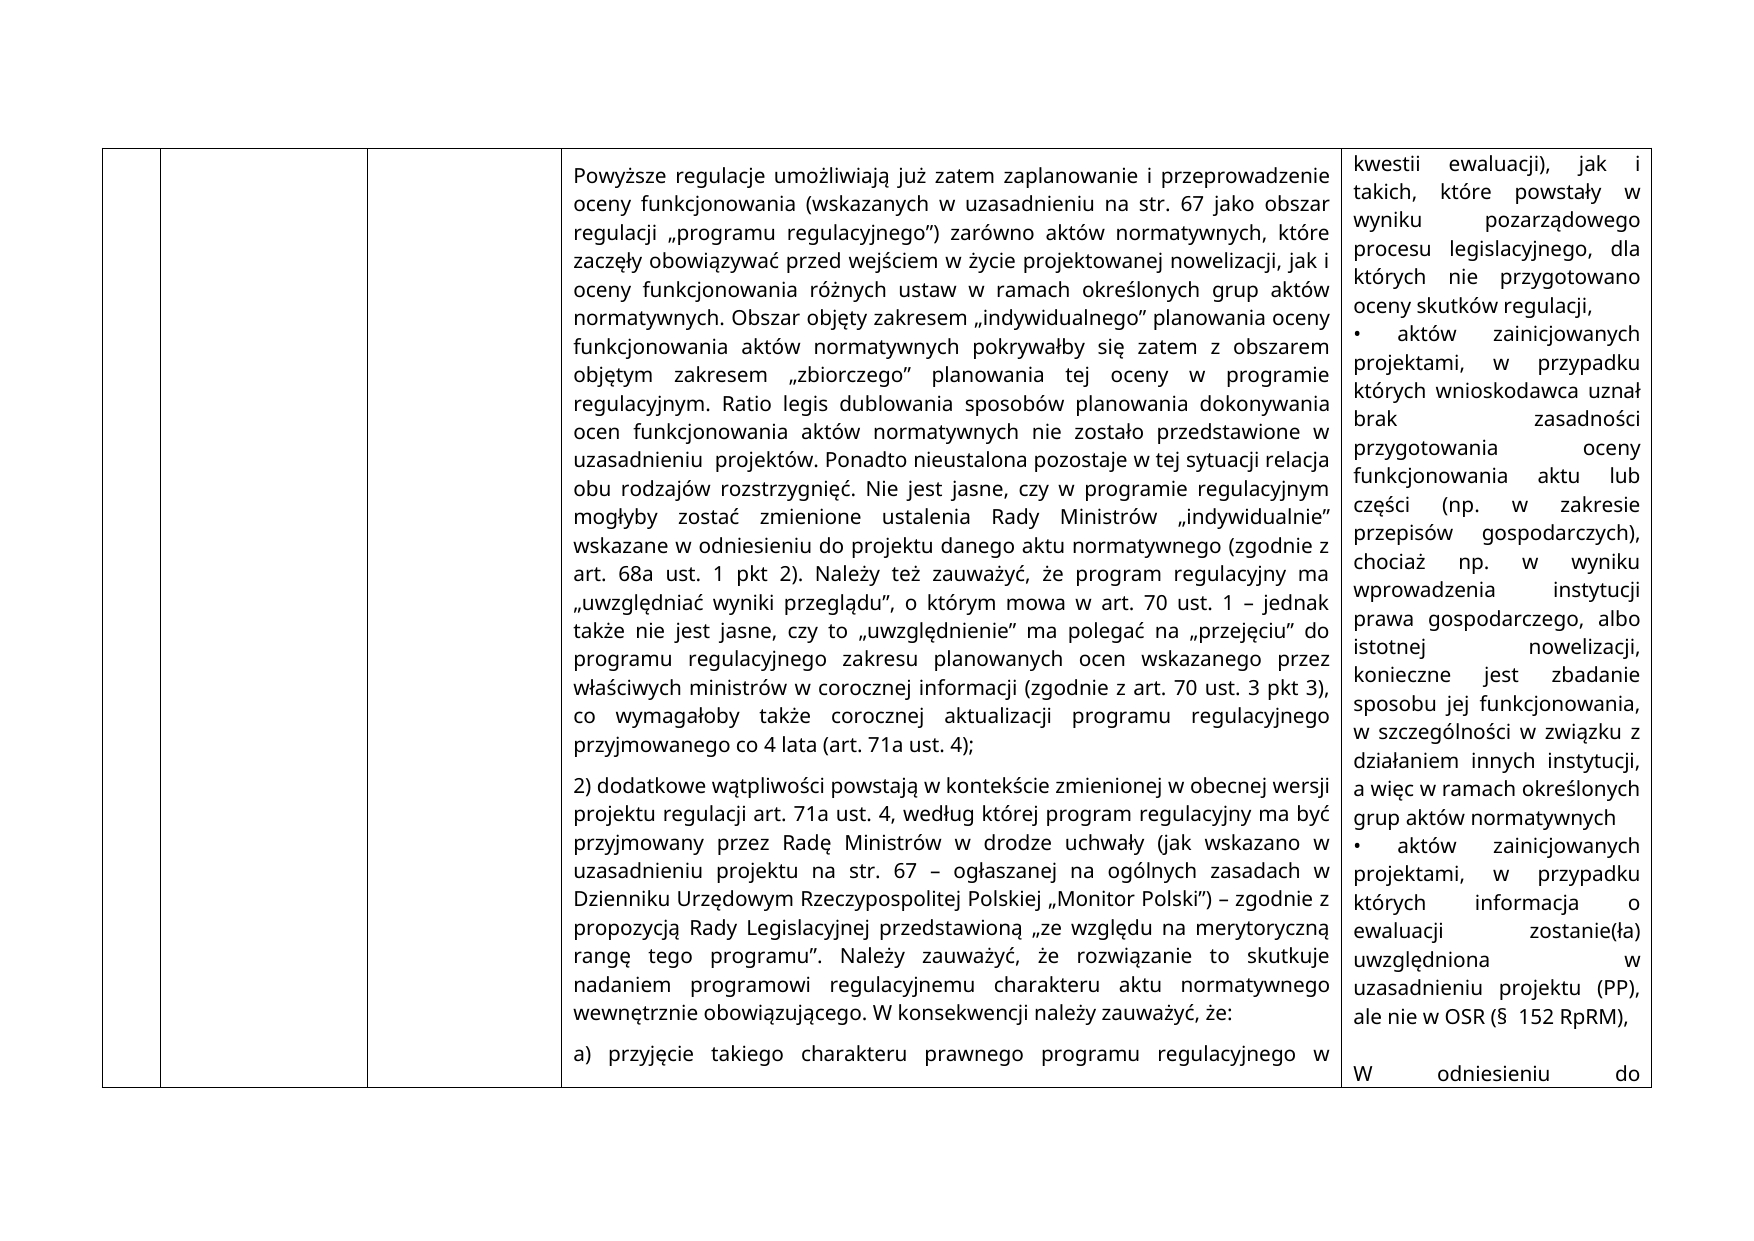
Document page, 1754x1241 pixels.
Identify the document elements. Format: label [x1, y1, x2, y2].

table_cell [1342, 149, 1651, 1087]
table_cell [562, 149, 1341, 1087]
table_cell [103, 149, 160, 1087]
table_cell [368, 149, 561, 1087]
table_cell [161, 149, 367, 1087]
